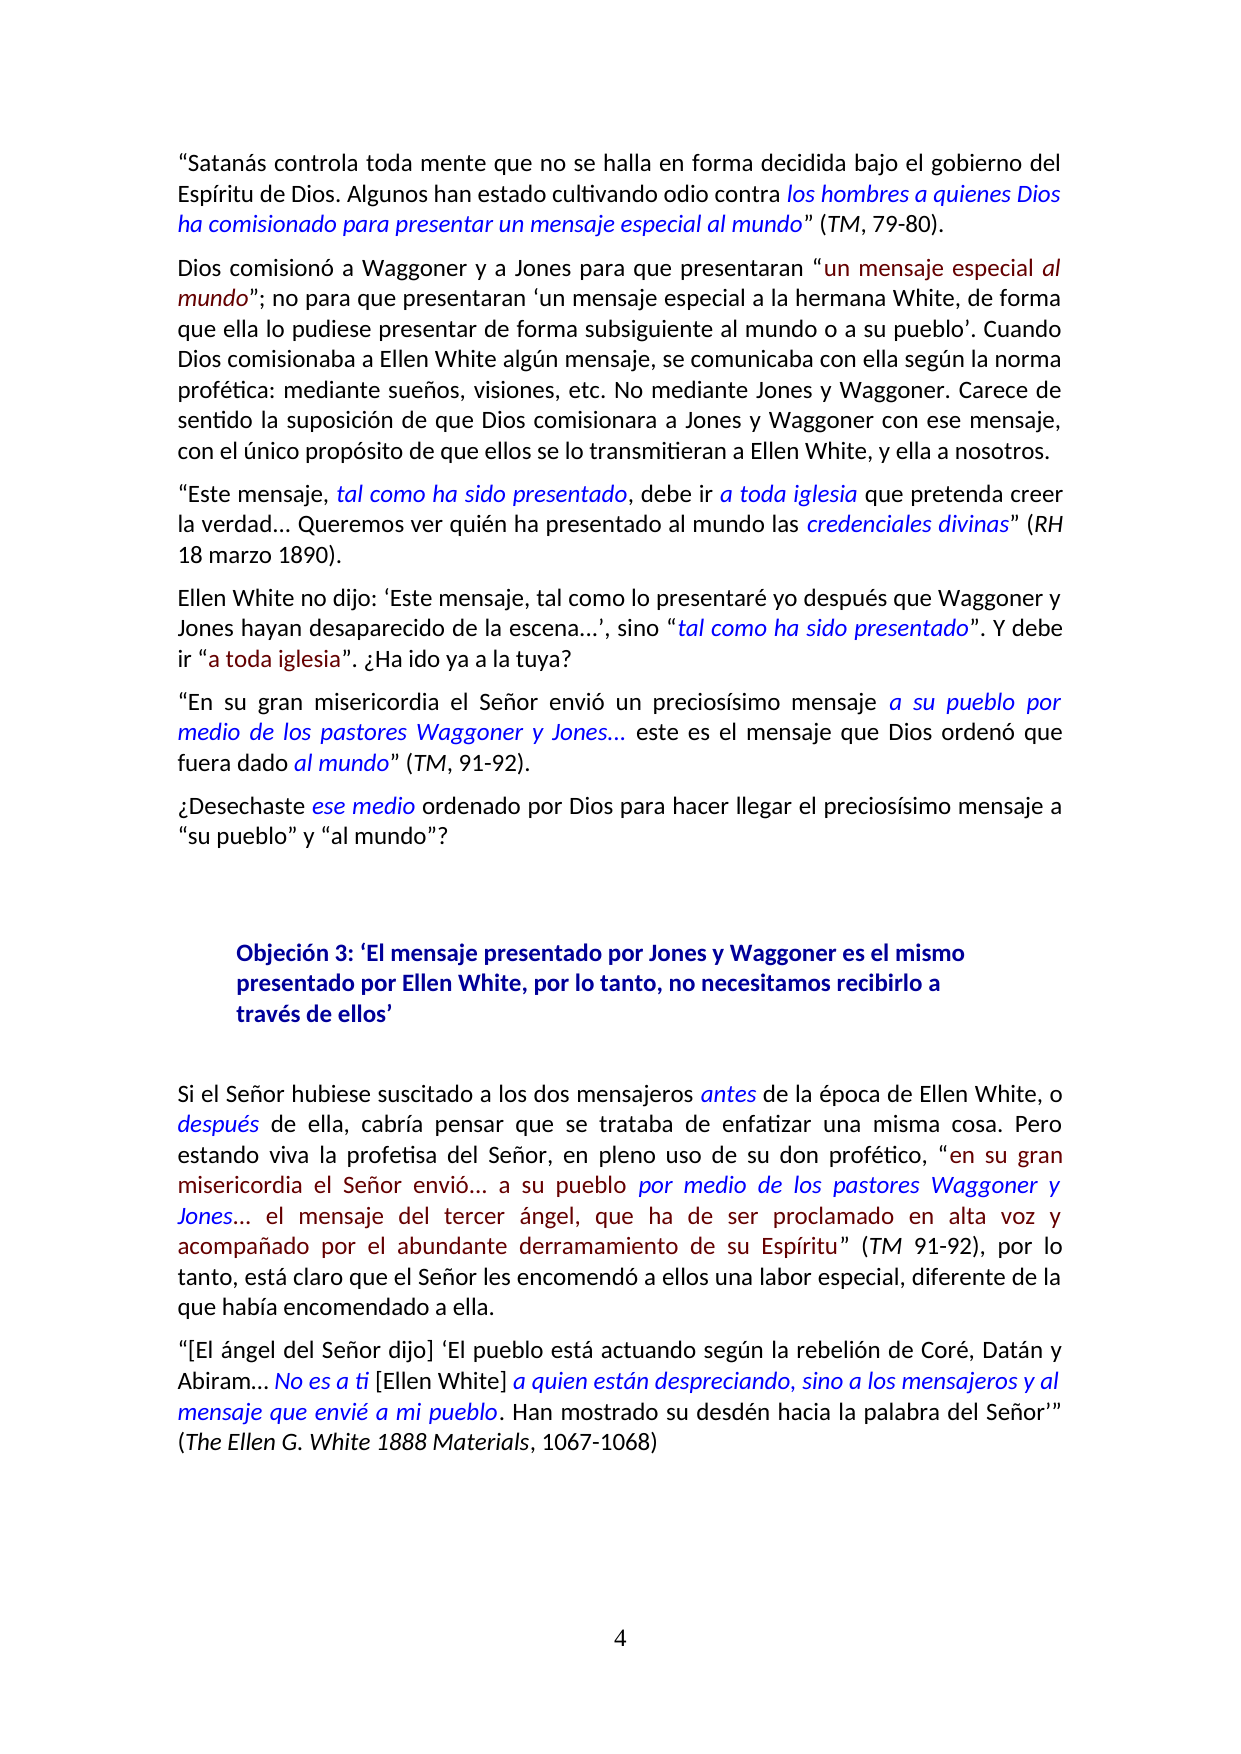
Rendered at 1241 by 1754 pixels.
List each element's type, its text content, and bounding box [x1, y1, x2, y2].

text “En su gran misericordia el Señor envió un preciosísimo mensaje a su pueblo por medio de los pastores Waggoner y Jones... este es el mensaje que Dios ordenó que fuera dado al mundo” (TM, 91-92). [177, 686, 1063, 777]
text Ellen White no dijo: ‘Este mensaje, tal como lo presentaré yo después que Waggoner y Jones hayan desaparecido de la escena...’, sino “tal como ha sido presentado”. Y debe ir “a toda iglesia”. ¿Ha ido ya a la tuya? [177, 582, 1063, 673]
text “[El ángel del Señor dijo] ‘El pueblo está actuando según la rebelión de Coré, Datán y Abiram… No es a ti [Ellen White] a quien están despreciando, sino a los mensajeros y al mensaje que envié a mi pueblo. Han mostrado su desdén hacia la palabra del Señor’” (The Ellen G. White 1888 Materials, 1067-1068) [177, 1334, 1063, 1457]
text Si el Señor hubiese suscitado a los dos mensajeros antes de la época de Ellen White, o después de ella, cabría pensar que se trataba de enfatizar una misma cosa. Pero estando viva la profetisa del Señor, en pleno uso de su don profético, “en su gran misericordia el Señor envió... a su pueblo por medio de los pastores Waggoner y Jones... el mensaje del tercer ángel, que ha de ser proclamado en alta voz y acompañado por el abundante derramamiento de su Espíritu” (TM 91-92), por lo tanto, está claro que el Señor les encomendó a ellos una labor especial, diferente de la que había encomendado a ella. [177, 1078, 1063, 1322]
text Dios comisionó a Waggoner y a Jones para que presentaran “un mensaje especial al mundo”; no para que presentaran ‘un mensaje especial a la hermana White, de forma que ella lo pudiese presentar de forma subsiguiente al mundo o a su pueblo’. Cuando Dios comisionaba a Ellen White algún mensaje, se comunicaba con ella según la norma profética: mediante sueños, visiones, etc. No mediante Jones y Waggoner. Carece de sentido la suposición de que Dios comisionara a Jones y Waggoner con ese mensaje, con el único propósito de que ellos se lo transmitieran a Ellen White, y ella a nosotros. [177, 252, 1063, 465]
text “Este mensaje, tal como ha sido presentado, debe ir a toda iglesia que pretenda creer la verdad... Queremos ver quién ha presentado al mundo las credenciales divinas” (RH 18 marzo 1890). [177, 478, 1063, 569]
text Objeción 3: ‘El mensaje presentado por Jones y Waggoner es el mismo presentado por Ellen White, por lo tanto, no necesitamos recibirlo a través de ellos’ [236, 937, 1004, 1029]
text “Satanás controla toda mente que no se halla en forma decidida bajo el gobierno del Espíritu de Dios. Algunos han estado cultivando odio contra los hombres a quienes Dios ha comisionado para presentar un mensaje especial al mundo” (TM, 79-80). [177, 148, 1063, 239]
text ¿Desechaste ese medio ordenado por Dios para hacer llegar el preciosísimo mensaje a “su pueblo” y “al mundo”? [177, 790, 1063, 851]
